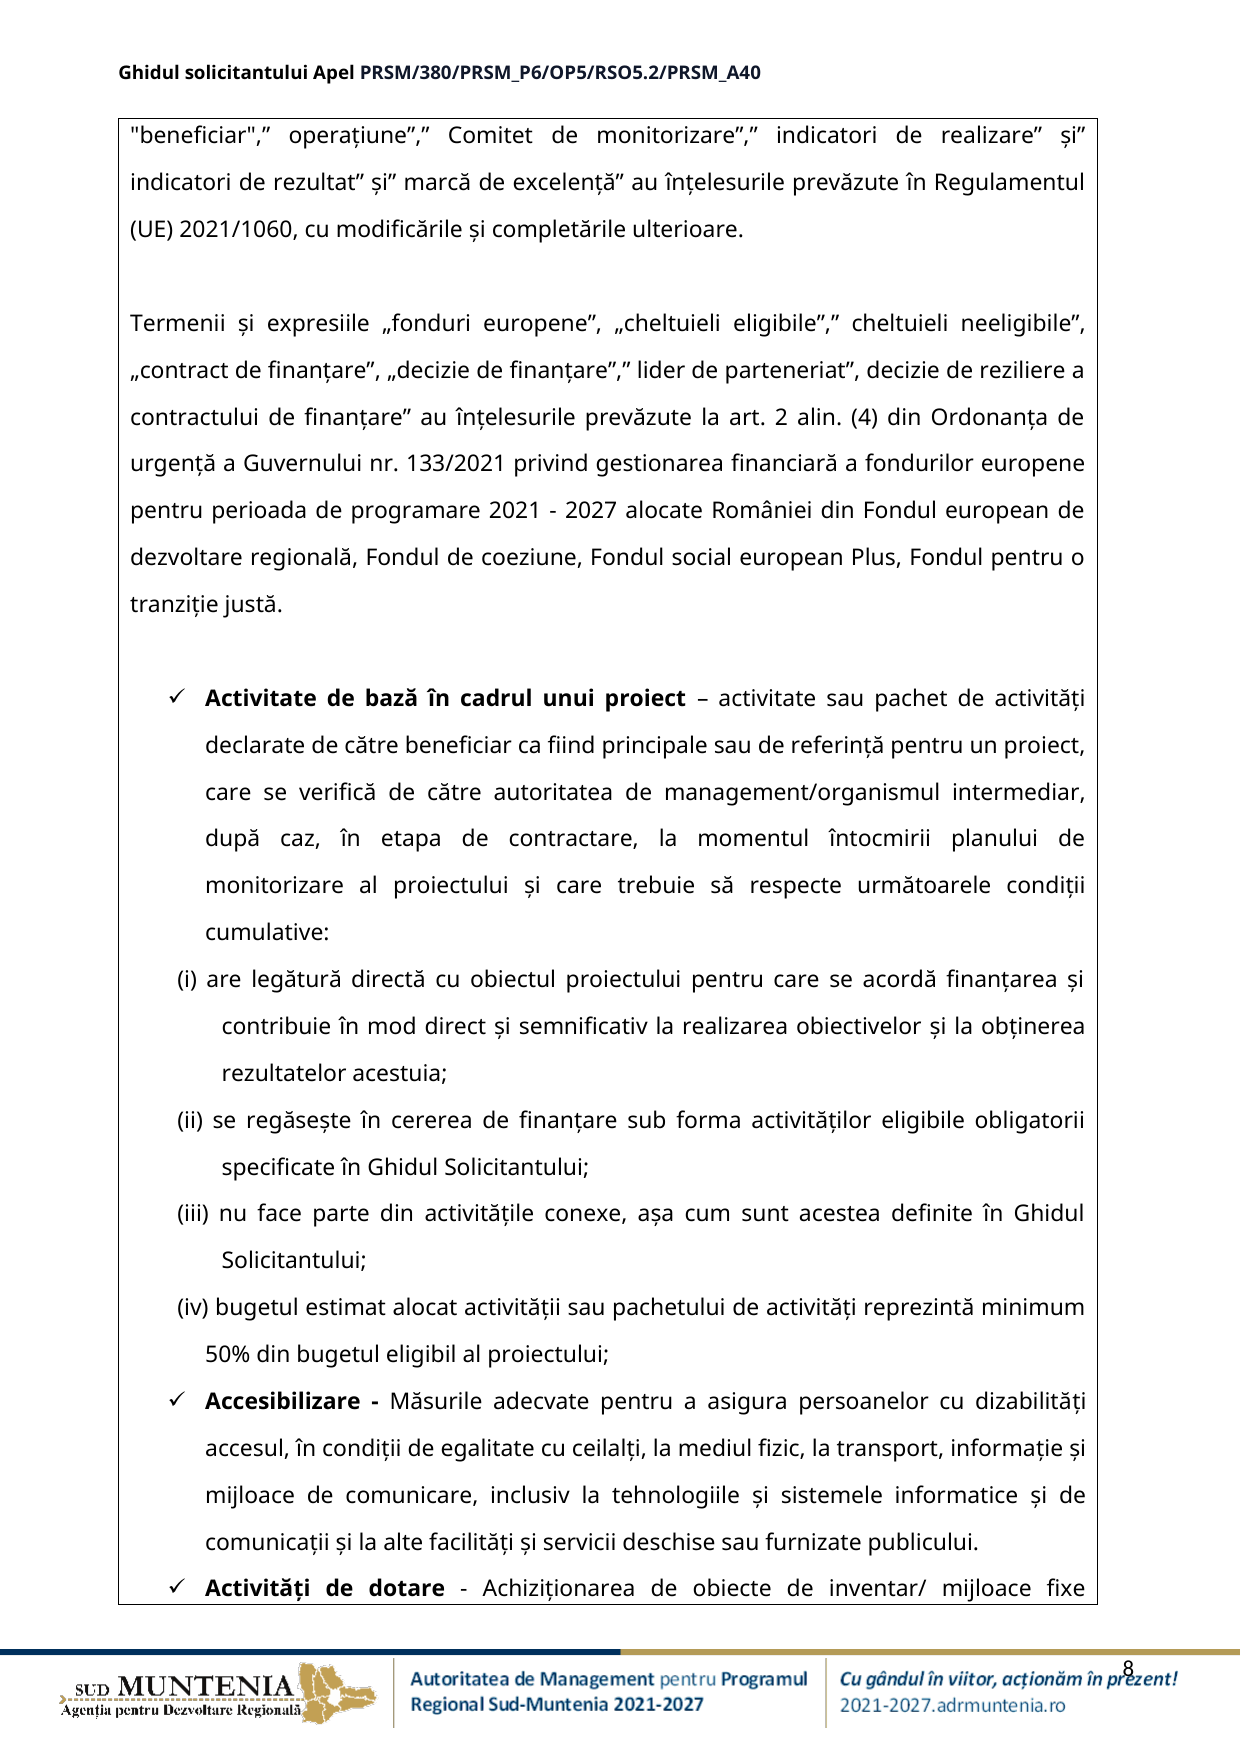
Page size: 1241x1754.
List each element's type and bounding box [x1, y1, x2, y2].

table_header [119, 119, 1097, 1603]
picture [0, 1649, 1241, 1729]
